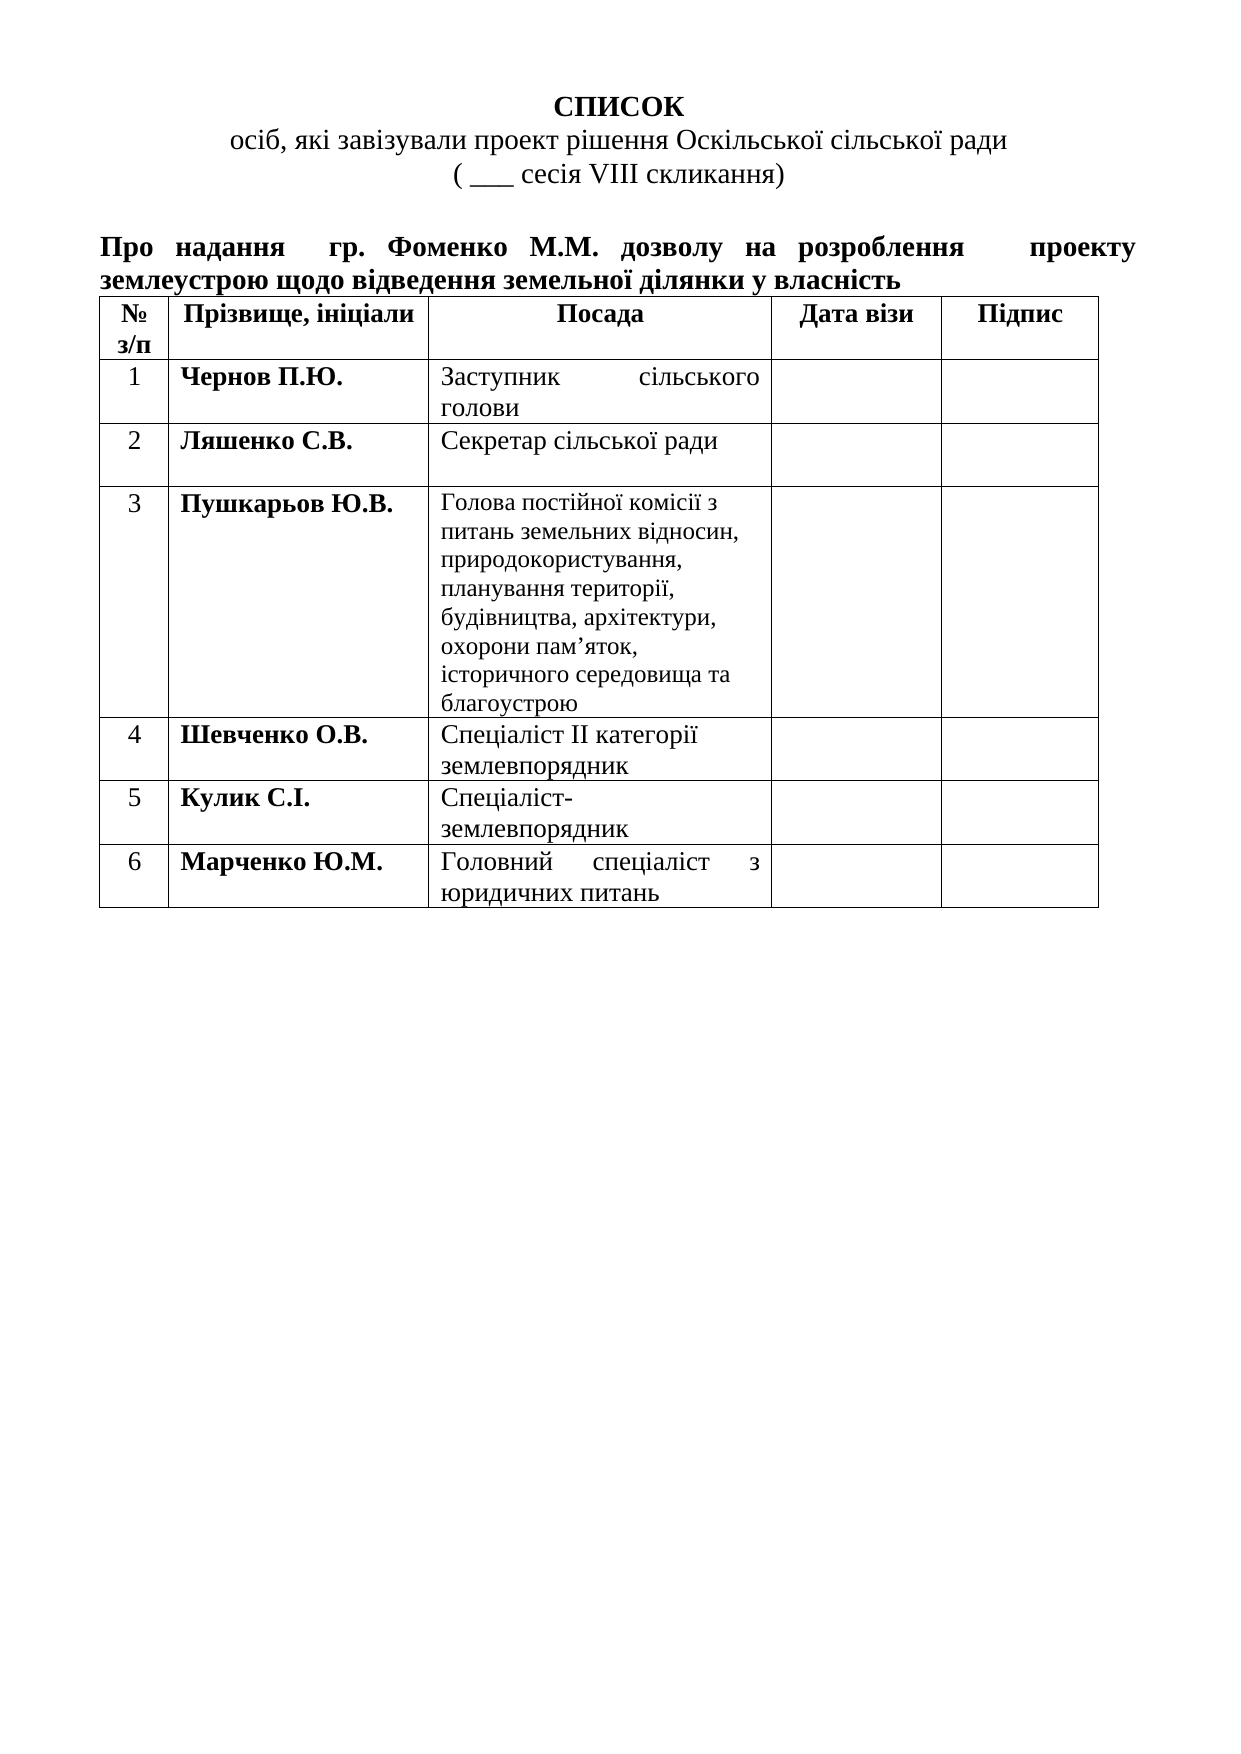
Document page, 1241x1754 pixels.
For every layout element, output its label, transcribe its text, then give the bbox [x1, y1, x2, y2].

table_cell [942, 424, 1098, 486]
table_cell Пушкарьов Ю.В. [169, 487, 428, 717]
table_cell [942, 845, 1098, 907]
table_cell Кулик С.І. [169, 781, 428, 844]
table_header Прізвище, ініціали [169, 297, 428, 359]
text осіб, які завізували проект рішення Оскільської сільської ради [100, 122, 1137, 156]
table_cell Спеціаліст- землевпорядник [429, 781, 771, 844]
table_cell 5 [100, 781, 168, 844]
table_cell Ляшенко С.В. [169, 424, 428, 486]
table_cell Секретар сільської ради [429, 424, 771, 486]
table_cell Головний спеціаліст з юридичних питань [429, 845, 771, 907]
table_cell 6 [100, 845, 168, 907]
table_cell [942, 487, 1098, 717]
table_cell 3 [100, 487, 168, 717]
table_cell 2 [100, 424, 168, 486]
table_cell [772, 360, 941, 423]
text ( ___ сесія VIІІ скликання) [100, 156, 1137, 189]
table_cell Заступник сільського голови [429, 360, 771, 423]
table_cell [942, 360, 1098, 423]
table_header Дата візи [772, 297, 941, 359]
table_cell [942, 781, 1098, 844]
table_cell [942, 718, 1098, 780]
table_cell [772, 845, 941, 907]
table_header Підпис [942, 297, 1098, 359]
table_cell 1 [100, 360, 168, 423]
text СПИСОК [100, 89, 1137, 122]
text Про надання гр. Фоменко М.М. дозволу на розроблення проекту землеустрою щодо відведення земельної ділянки у власність [100, 229, 1137, 296]
table_cell [772, 718, 941, 780]
table_cell Марченко Ю.М. [169, 845, 428, 907]
table_header № з/п [100, 297, 168, 359]
table_header Посада [429, 297, 771, 359]
table_cell [772, 487, 941, 717]
table_cell Спеціаліст ІІ категорії землевпорядник [429, 718, 771, 780]
table_cell [772, 424, 941, 486]
table_cell [772, 781, 941, 844]
table_cell Шевченко О.В. [169, 718, 428, 780]
table_cell Голова постійної комісії з питань земельних відносин, природокористування, планування території, будівництва, архітектури, охорони пам’яток, історичного середовища та благоустрою [429, 487, 771, 717]
table_cell Чернов П.Ю. [169, 360, 428, 423]
table_cell 4 [100, 718, 168, 780]
